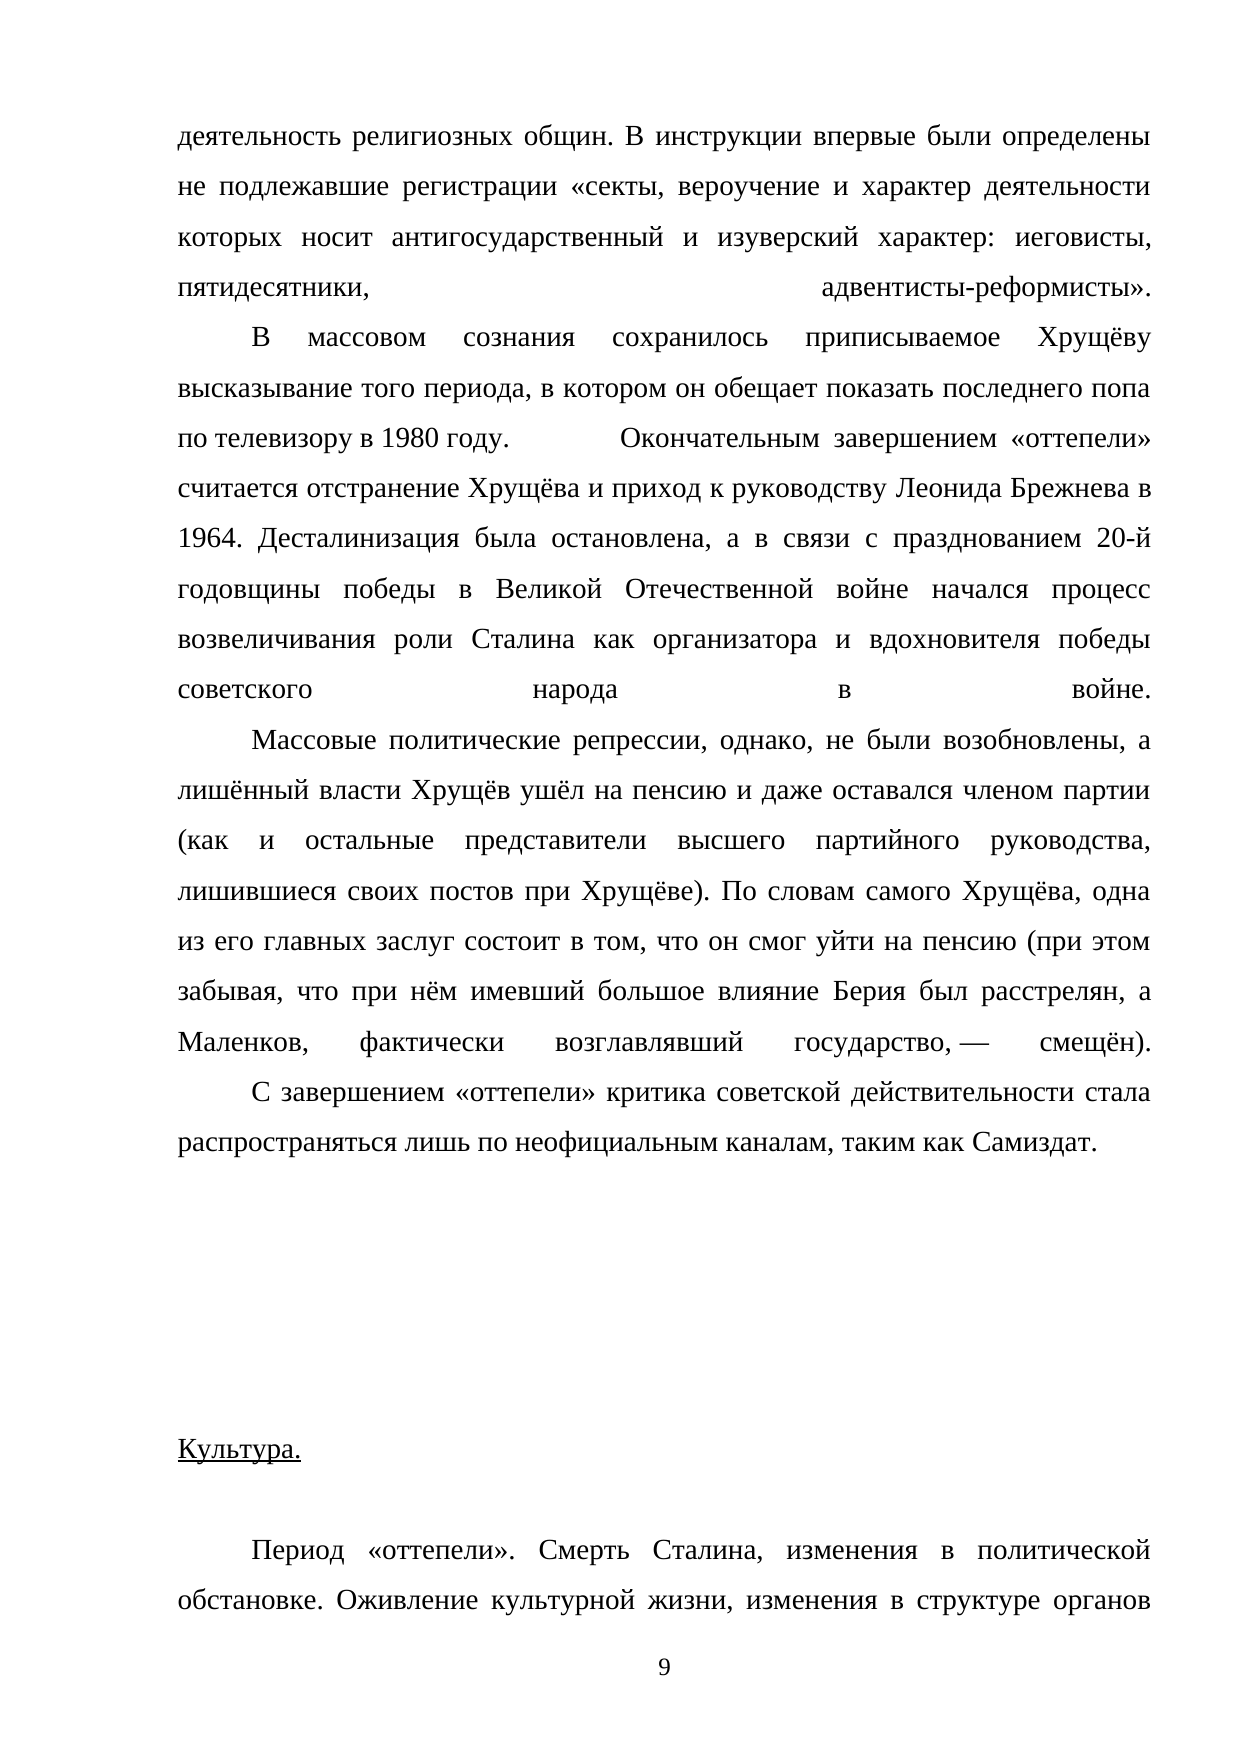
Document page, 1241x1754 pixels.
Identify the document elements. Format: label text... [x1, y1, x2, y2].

text Культура. [177, 1431, 1152, 1465]
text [177, 118, 1152, 1158]
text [177, 1532, 1152, 1616]
